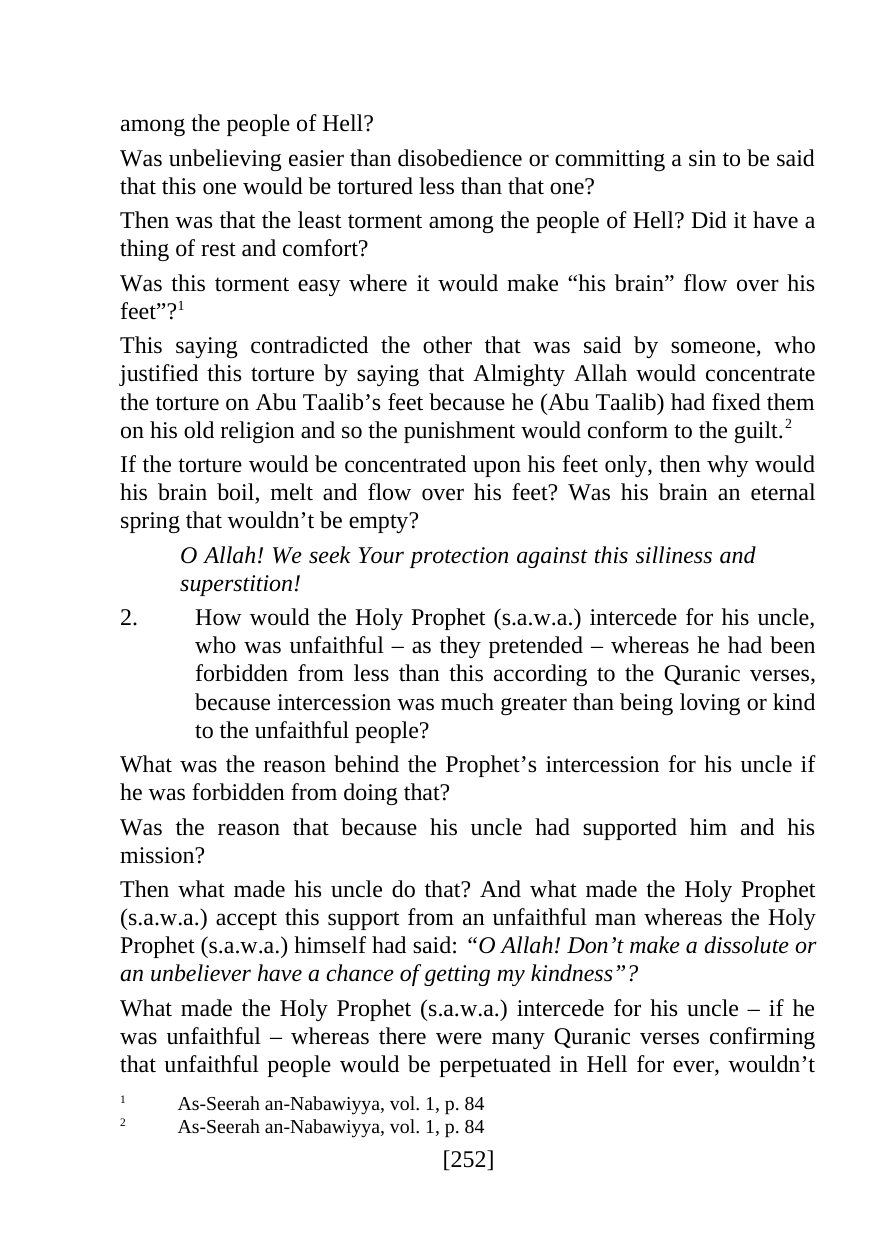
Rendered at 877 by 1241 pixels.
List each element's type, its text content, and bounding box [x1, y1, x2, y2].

text Then was that the least torment among the people of Hell? Did it have a thing of rest and comfort? [120, 206, 817, 262]
text 2. How would the Holy Prophet (s.a.w.a.) intercede for his uncle, who was unfaithful – as they pretended – whereas he had been forbidden from less than this according to the Quranic verses, because intercession was much greater than being loving or kind to the unfaithful people? [120, 603, 817, 744]
text Then what made his uncle do that? And what made the Holy Prophet (s.a.w.a.) accept this support from an unfaithful man whereas the Holy Prophet (s.a.w.a.) himself had said: “O Allah! Don’t make a dissolute or an unbeliever have a chance of getting my kindness”? [120, 875, 817, 987]
text This saying contradicted the other that was said by someone, who justified this torture by saying that Almighty Allah would concentrate the torture on Abu Taalib’s feet because he (Abu Taalib) had fixed them on his old religion and so the punishment would conform to the guilt. [120, 331, 817, 444]
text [120, 109, 817, 137]
text Was this torment easy where it would make “his brain” flow over his feet”? [120, 269, 817, 325]
text Was the reason that because his uncle had supported him and his mission? [120, 812, 817, 869]
text If the torture would be concentrated upon his feet only, then why would his brain boil, melt and flow over his feet? Was his brain an eternal spring that wouldn’t be empty? [120, 450, 817, 534]
text O Allah! We seek Your protection against this silliness and superstition! [180, 541, 757, 597]
text Was unbelieving easier than disobedience or committing a sin to be said that this one would be tortured less than that one? [120, 144, 817, 200]
text What was the reason behind the Prophet’s intercession for his uncle if he was forbidden from doing that? [120, 750, 817, 806]
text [120, 994, 817, 1078]
